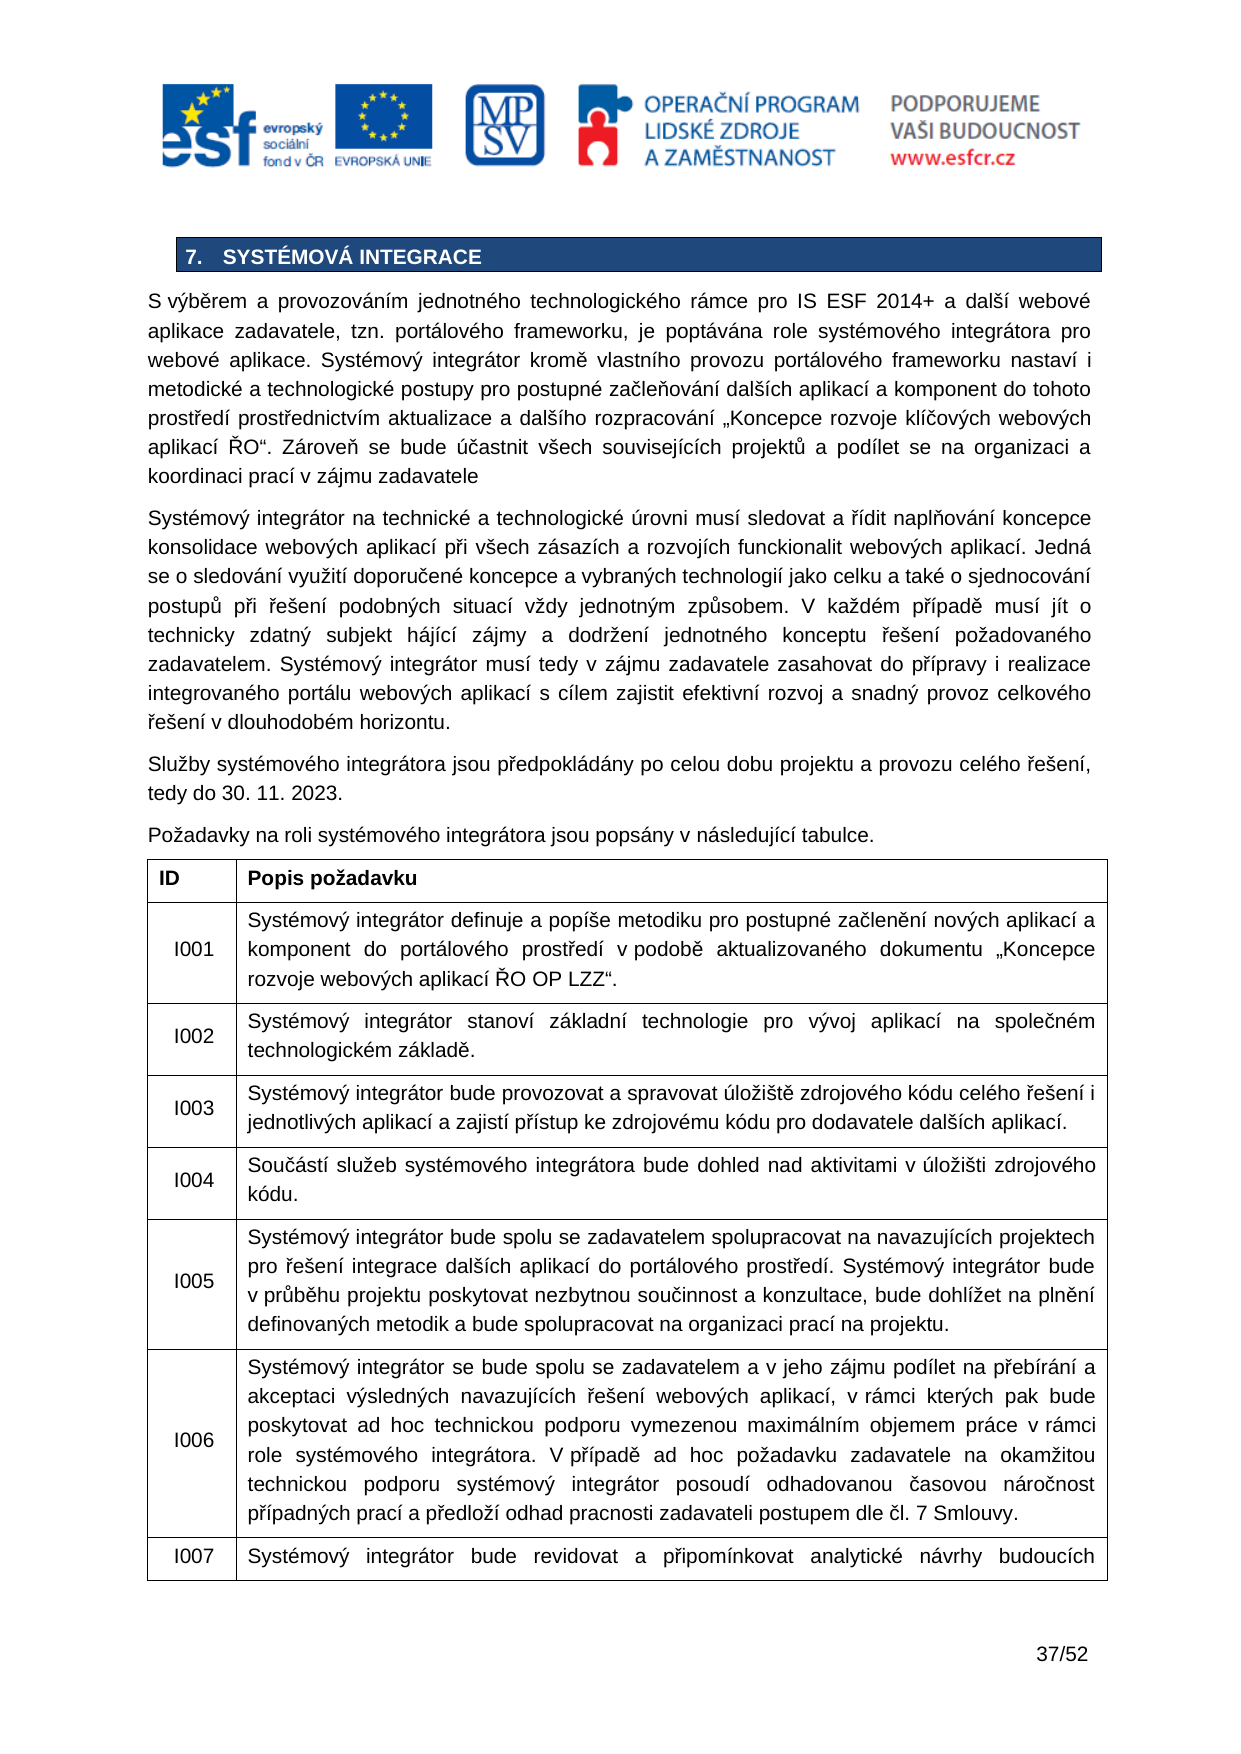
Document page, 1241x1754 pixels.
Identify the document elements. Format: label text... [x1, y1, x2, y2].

table_cell Systémový integrátor bude spolu se zadavatelem spolupracovat na navazujících projektech pro řešení integrace dalších aplikací do portálového prostředí. Systémový integrátor bude v průběhu projektu poskytovat nezbytnou součinnost a konzultace, bude dohlížet na plnění definovaných metodik a bude spolupracovat na organizaci prací na projektu. [237, 1220, 1107, 1349]
table_cell [148, 1350, 236, 1537]
table_cell [148, 1076, 236, 1147]
table_cell [148, 1220, 236, 1349]
text Požadavky na roli systémového integrátora jsou popsány v následující tabulce. [148, 817, 1093, 847]
table_cell [148, 903, 236, 1003]
table_cell Systémový integrátor definuje a popíše metodiku pro postupné začlenění nových aplikací a komponent do portálového prostředí v podobě aktualizovaného dokumentu „Koncepce rozvoje webových aplikací ŘO OP LZZ“. [237, 903, 1107, 1003]
table_cell Systémový integrátor stanoví základní technologie pro vývoj aplikací na společném technologickém základě. [237, 1004, 1107, 1075]
table_cell [148, 1004, 236, 1075]
text S výběrem a provozováním jednotného technologického rámce pro IS ESF 2014+ a další webové aplikace zadavatele, tzn. portálového frameworku, je poptávána role systémového integrátora pro webové aplikace. Systémový integrátor kromě vlastního provozu portálového frameworku nastaví i metodické a technologické postupy pro postupné začleňování dalších aplikací a komponent do tohoto prostředí prostřednictvím aktualizace a dalšího rozpracování „Koncepce rozvoje klíčových webových aplikací ŘO“. Zároveň se bude účastnit všech souvisejících projektů a podílet se na organizaci a koordinaci prací v zájmu zadavatele [148, 284, 1093, 488]
subtitle Systémová integrace [177, 238, 1101, 271]
text Systémový integrátor na technické a technologické úrovni musí sledovat a řídit naplňování koncepce konsolidace webových aplikací při všech zásazích a rozvojích funckionalit webových aplikací. Jedná se o sledování využití doporučené koncepce a vybraných technologií jako celku a také o sjednocování postupů při řešení podobných situací vždy jednotným způsobem. V každém případě musí jít o technicky zdatný subjekt hájící zájmy a dodržení jednotného konceptu řešení požadovaného zadavatelem. Systémový integrátor musí tedy v zájmu zadavatele zasahovat do přípravy i realizace integrovaného portálu webových aplikací s cílem zajistit efektivní rozvoj a snadný provoz celkového řešení v dlouhodobém horizontu. [148, 501, 1093, 734]
table_cell Systémový integrátor se bude spolu se zadavatelem a v jeho zájmu podílet na přebírání a akceptaci výsledných navazujících řešení webových aplikací, v rámci kterých pak bude poskytovat ad hoc technickou podporu vymezenou maximálním objemem práce v rámci role systémového integrátora. V případě ad hoc požadavku zadavatele na okamžitou technickou podporu systémový integrátor posoudí odhadovanou časovou náročnost případných prací a předloží odhad pracnosti zadavateli postupem dle čl. 7 Smlouvy. [237, 1350, 1107, 1537]
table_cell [237, 1538, 1107, 1580]
table_cell Součástí služeb systémového integrátora bude dohled nad aktivitami v úložišti zdrojového kódu. [237, 1148, 1107, 1218]
table_cell Systémový integrátor bude provozovat a spravovat úložiště zdrojového kódu celého řešení i jednotlivých aplikací a zajistí přístup ke zdrojovému kódu pro dodavatele dalších aplikací. [237, 1076, 1107, 1147]
text Služby systémového integrátora jsou předpokládány po celou dobu projektu a provozu celého řešení, tedy do 30. 11. 2023. [148, 747, 1093, 805]
table_header Popis požadavku [237, 860, 1107, 902]
table_cell [148, 1148, 236, 1218]
table_cell [148, 1538, 236, 1580]
table_header ID [148, 860, 236, 902]
